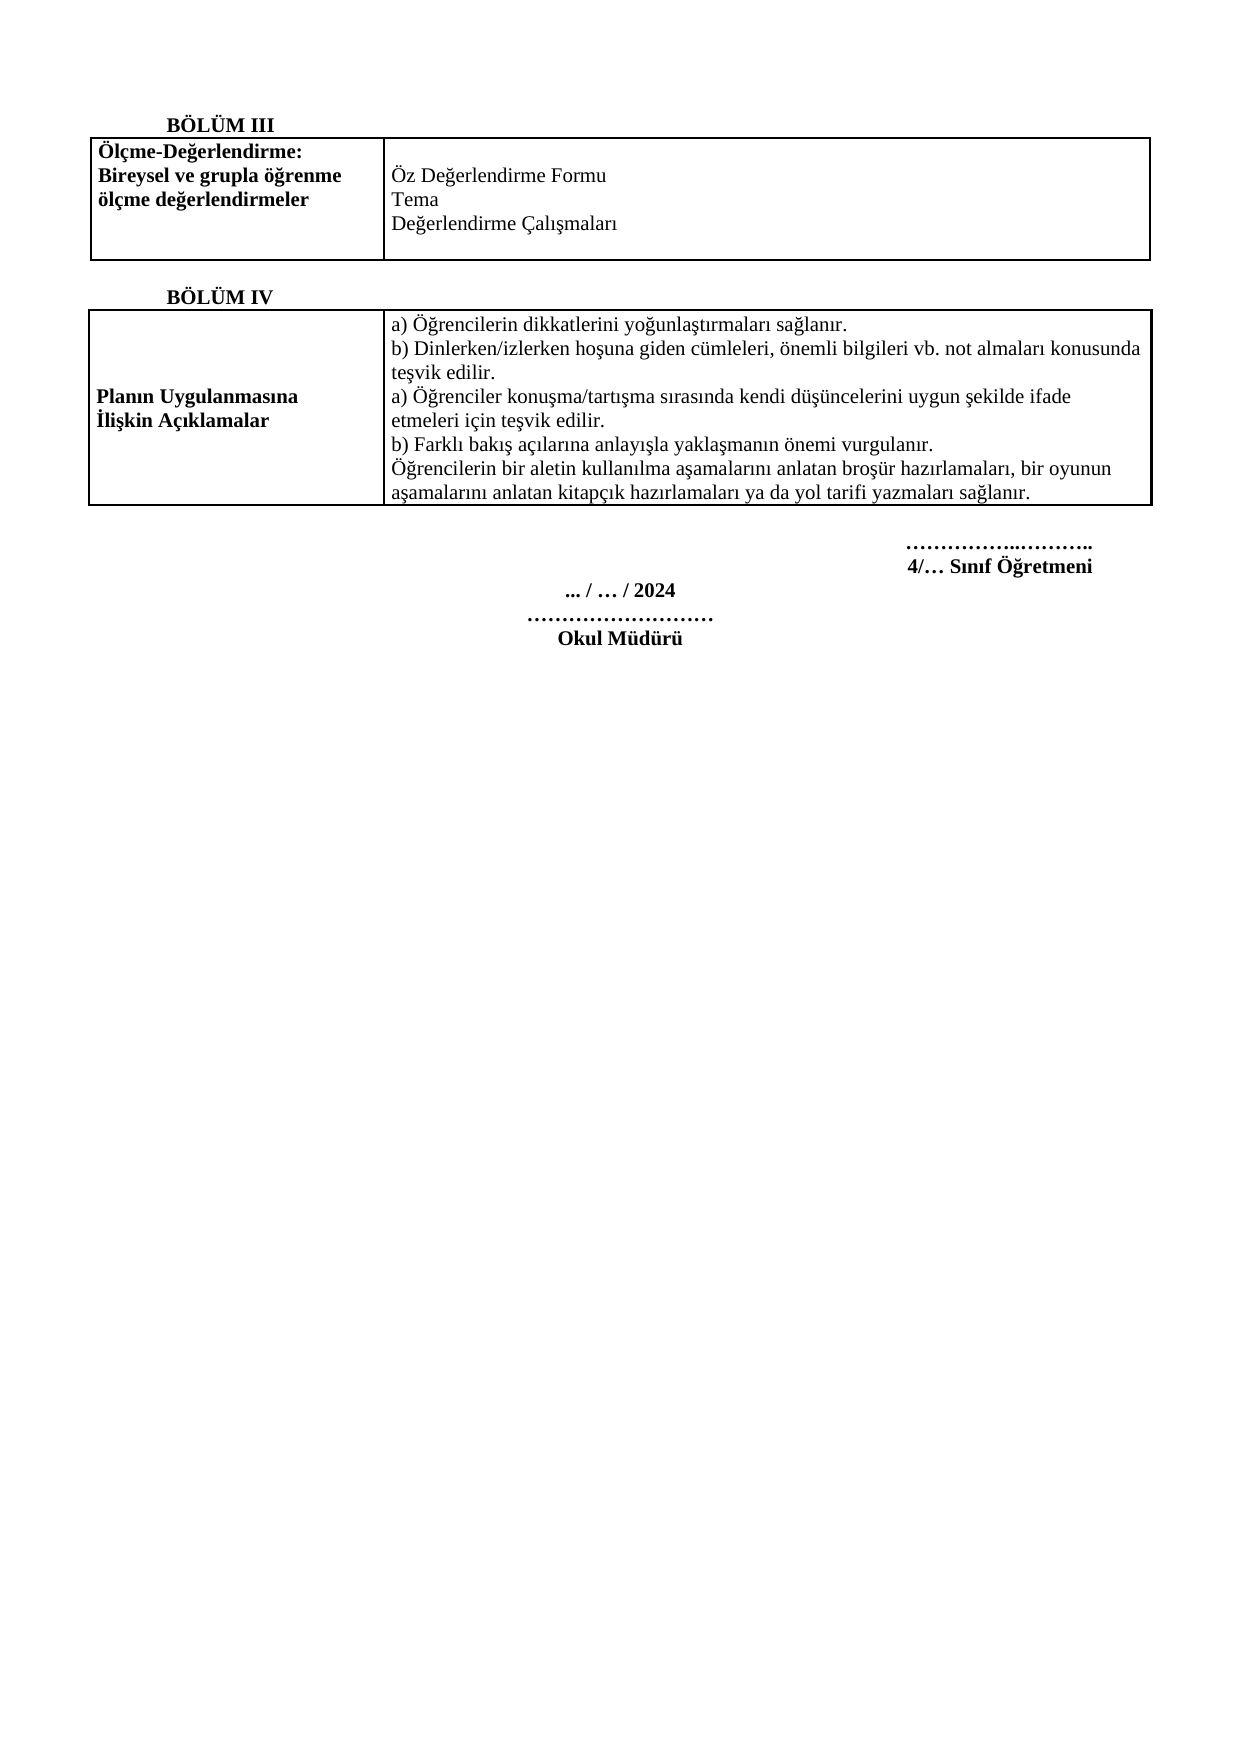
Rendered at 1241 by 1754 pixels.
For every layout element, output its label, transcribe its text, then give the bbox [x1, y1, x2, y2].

subtitle BÖLÜM III [148, 113, 1092, 137]
table_header a) Öğrencilerin dikkatlerini yoğunlaştırmaları sağlanır. b) Dinlerken/izlerken hoşuna giden cümleleri, önemli bilgileri vb. not almaları konusunda teşvik edilir. a) Öğrenciler konuşma/tartışma sırasında kendi düşüncelerini uygun şekilde ifade etmeleri için teşvik edilir. b) Farklı bakış açılarına anlayışla yaklaşmanın önemi vurgulanır. Öğrencilerin bir aletin kullanılma aşamalarını anlatan broşür hazırlamaları, bir oyunun aşamalarını anlatan kitapçık hazırlamaları ya da yol tarifi yazmaları sağlanır. [385, 311, 1150, 504]
table_header Ölçme-Değerlendirme: Bireysel ve grupla öğrenme ölçme değerlendirmeler [92, 139, 383, 259]
text ... / … / 2024 [148, 578, 1092, 602]
table_header Öz Değerlendirme Formu Tema Değerlendirme Çalışmaları [385, 139, 1149, 259]
text 4/… Sınıf Öğretmeni [148, 554, 1092, 578]
text ……………………… [148, 602, 1092, 626]
table_header Planın Uygulanmasına İlişkin Açıklamalar [90, 311, 383, 504]
text Okul Müdürü [148, 626, 1092, 650]
subtitle BÖLÜM IV [148, 285, 1092, 309]
text ……………..……….. [148, 530, 1092, 554]
